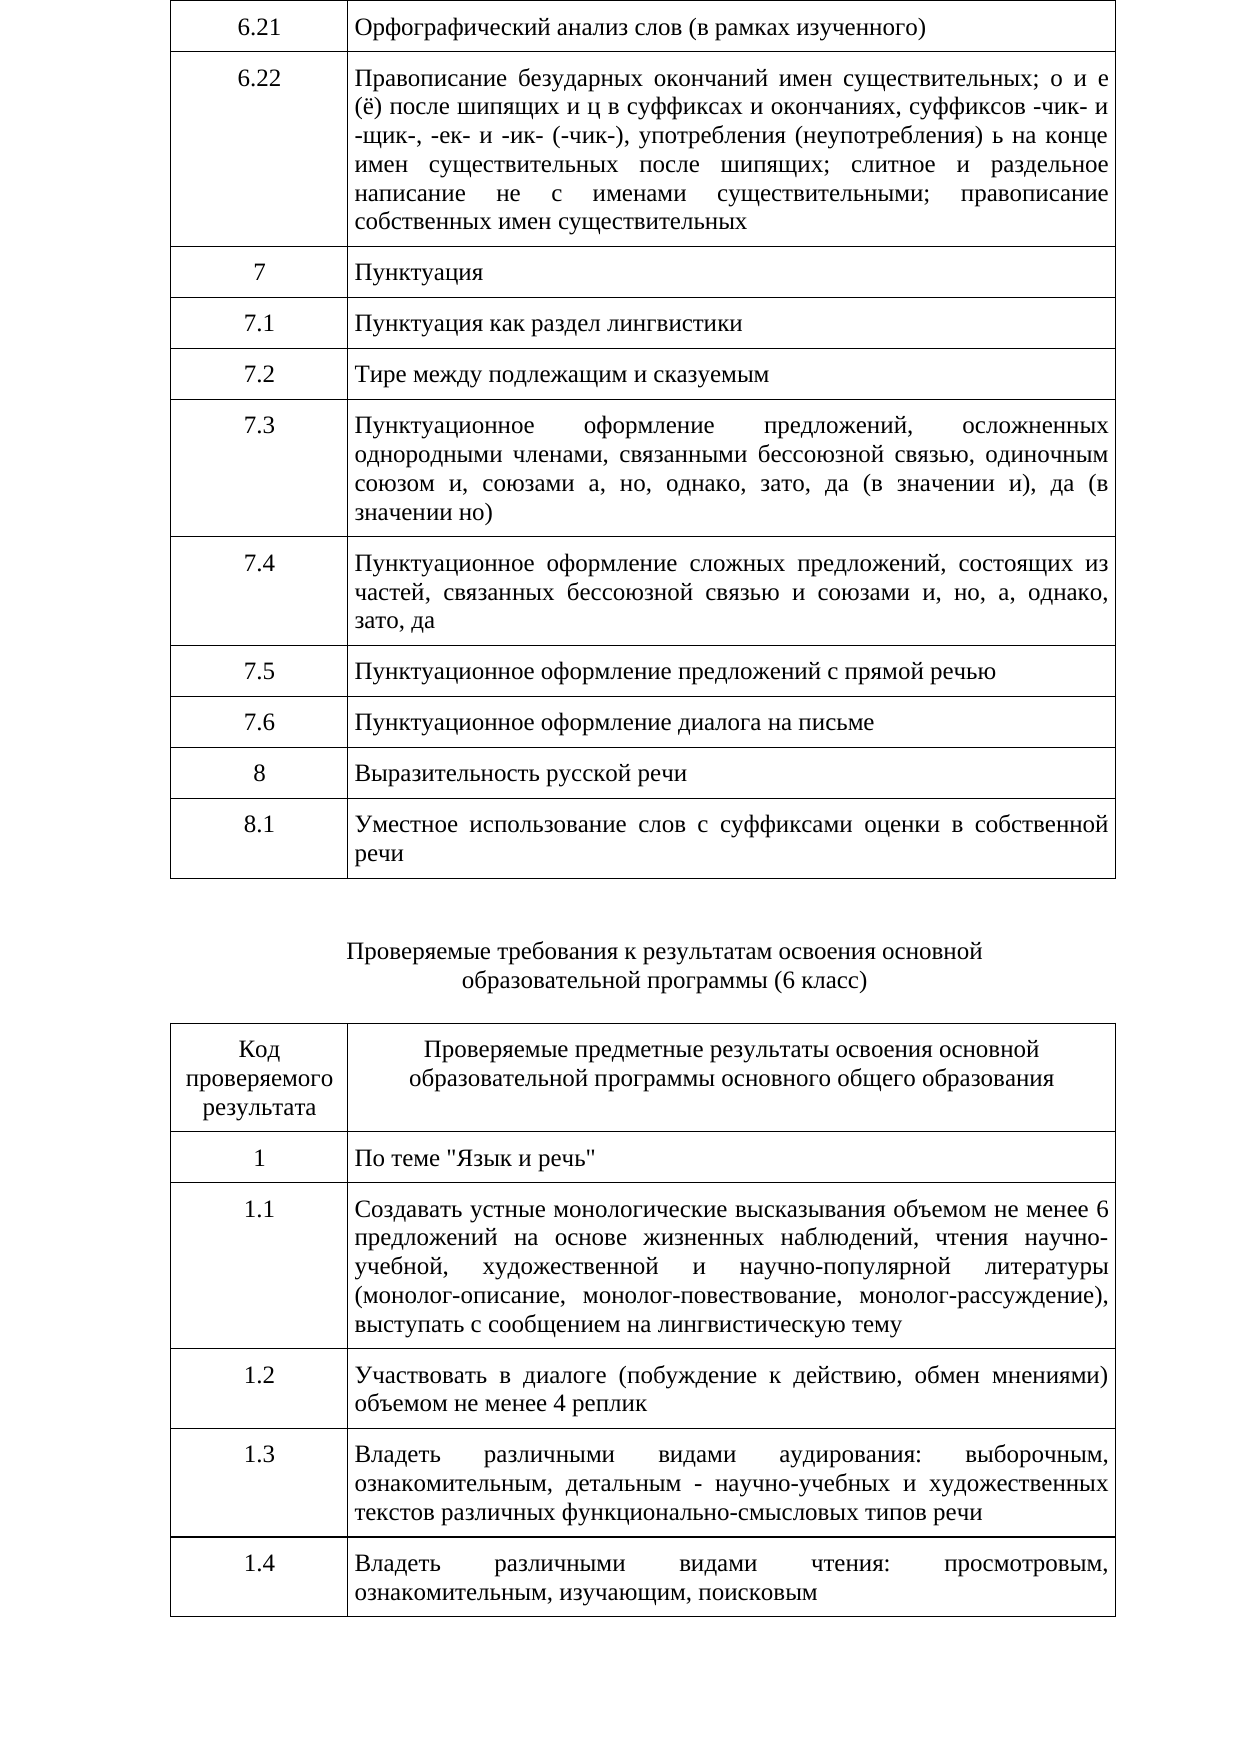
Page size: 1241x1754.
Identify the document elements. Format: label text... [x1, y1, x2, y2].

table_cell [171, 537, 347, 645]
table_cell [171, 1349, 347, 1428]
text образовательной программы (6 класс) [177, 965, 1152, 994]
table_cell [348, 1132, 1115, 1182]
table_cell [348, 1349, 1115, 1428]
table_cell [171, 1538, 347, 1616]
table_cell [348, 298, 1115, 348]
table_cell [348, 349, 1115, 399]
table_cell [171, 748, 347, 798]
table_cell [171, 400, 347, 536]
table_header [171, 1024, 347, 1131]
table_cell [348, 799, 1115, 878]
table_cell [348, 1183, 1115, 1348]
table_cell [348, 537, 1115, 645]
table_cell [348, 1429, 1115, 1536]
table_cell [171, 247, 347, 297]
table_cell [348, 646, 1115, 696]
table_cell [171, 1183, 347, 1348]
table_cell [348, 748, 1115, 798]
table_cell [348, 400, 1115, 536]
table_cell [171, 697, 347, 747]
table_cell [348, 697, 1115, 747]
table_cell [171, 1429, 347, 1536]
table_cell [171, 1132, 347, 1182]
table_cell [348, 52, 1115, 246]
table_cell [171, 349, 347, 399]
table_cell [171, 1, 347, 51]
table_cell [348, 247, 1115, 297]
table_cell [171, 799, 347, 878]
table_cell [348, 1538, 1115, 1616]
text Проверяемые требования к результатам освоения основной [177, 936, 1152, 965]
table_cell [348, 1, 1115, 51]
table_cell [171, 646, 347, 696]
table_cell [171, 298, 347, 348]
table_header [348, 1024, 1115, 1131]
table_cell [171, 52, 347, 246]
